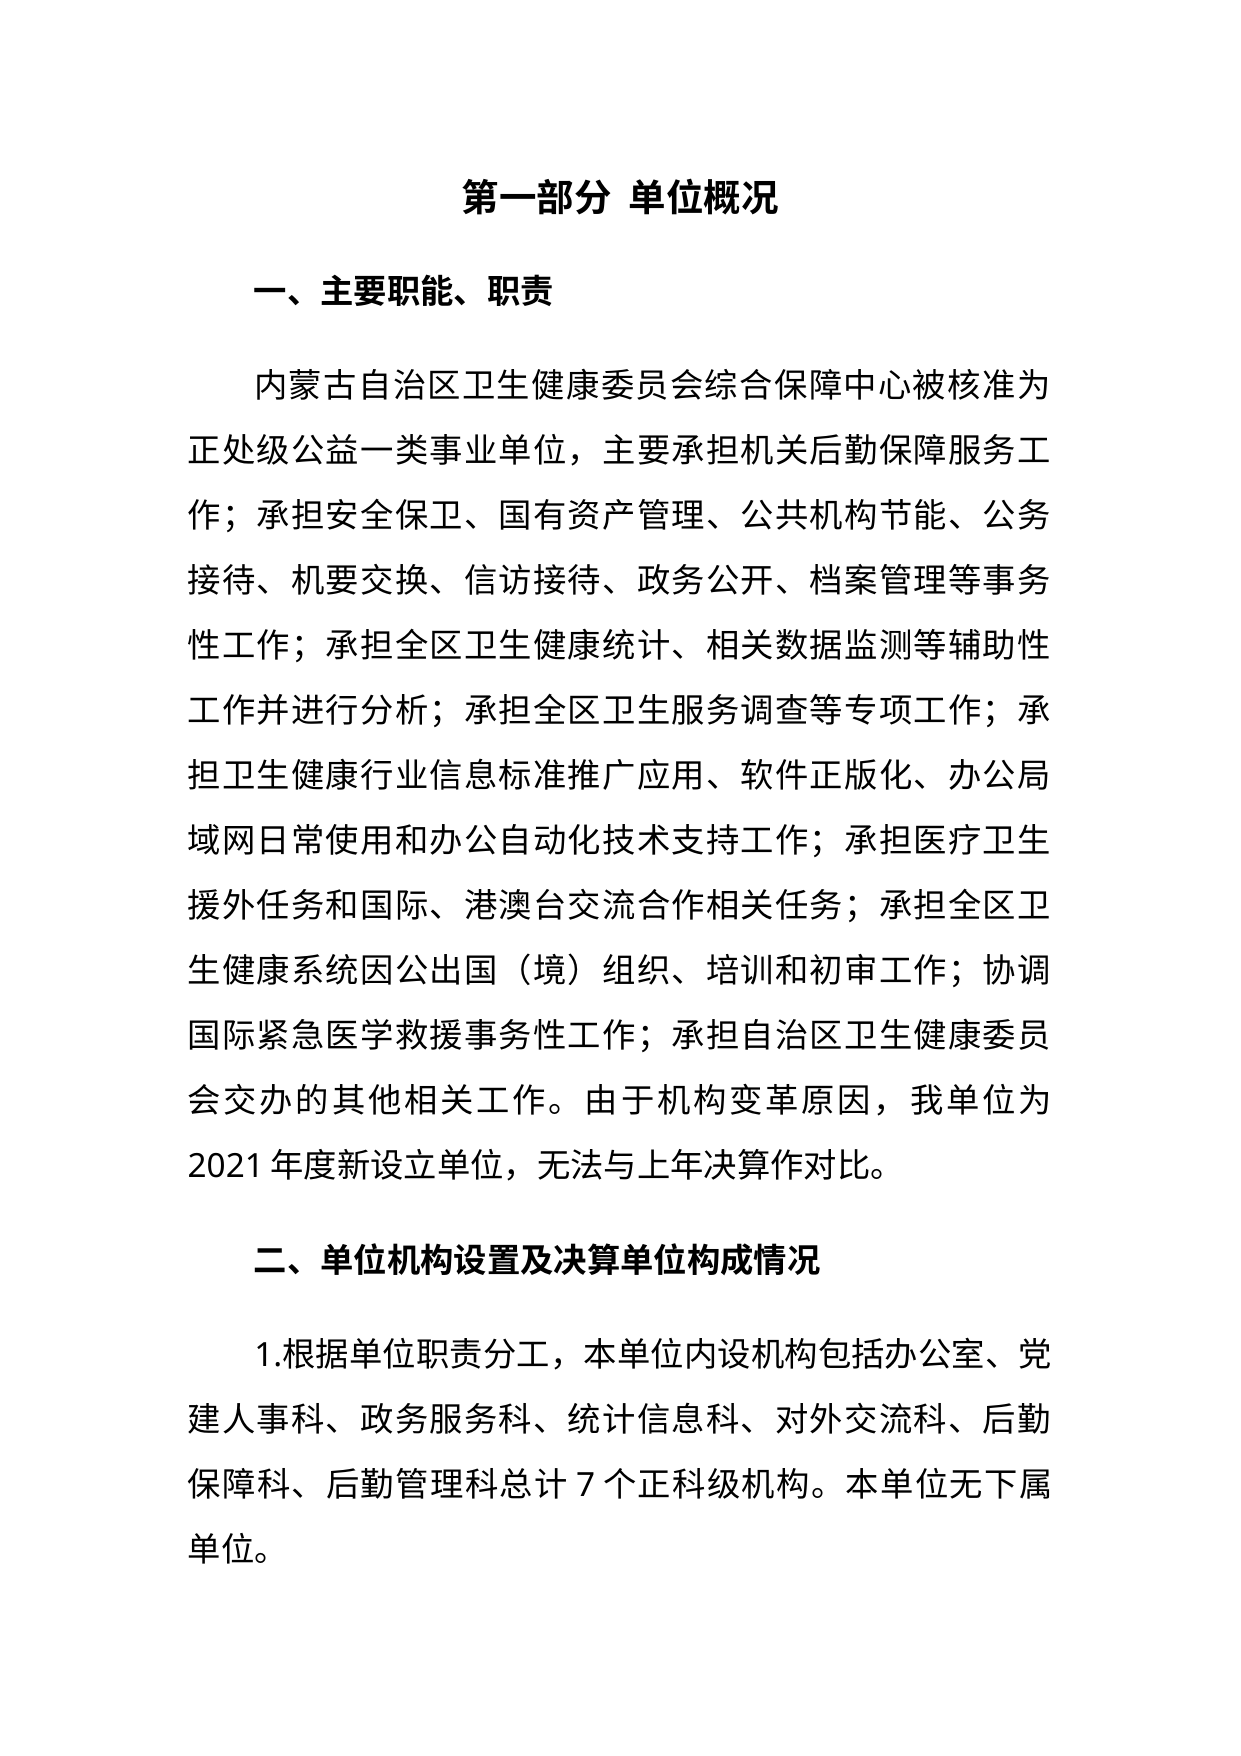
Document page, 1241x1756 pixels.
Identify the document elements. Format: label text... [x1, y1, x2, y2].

subtitle 第一部分 单位概况 [187, 163, 1053, 228]
text 内蒙古自治区卫生健康委员会综合保障中心被核准为正处级公益一类事业单位，主要承担机关后勤保障服务工作；承担安全保卫、国有资产管理、公共机构节能、公务接待、机要交换、信访接待、政务公开、档案管理等事务性工作；承担全区卫生健康统计、相关数据监测等辅助性工作并进行分析；承担全区卫生服务调查等专项工作；承担卫生健康行业信息标准推广应用、软件正版化、办公局域网日常使用和办公自动化技术支持工作；承担医疗卫生援外任务和国际、港澳台交流合作相关任务；承担全区卫生健康系统因公出国（境）组织、培训和初审工作；协调国际紧急医学救援事务性工作；承担自治区卫生健康委员会交办的其他相关工作。由于机构变革原因，我单位为2021年度新设立单位，无法与上年决算作对比。 [187, 351, 1053, 1196]
text 一、主要职能、职责 [232, 257, 1053, 322]
text 1.根据单位职责分工，本单位内设机构包括办公室、党建人事科、政务服务科、统计信息科、对外交流科、后勤保障科、后勤管理科总计7个正科级机构。本单位无下属单位。 [187, 1319, 1053, 1579]
text 二、单位机构设置及决算单位构成情况 [232, 1225, 1053, 1290]
